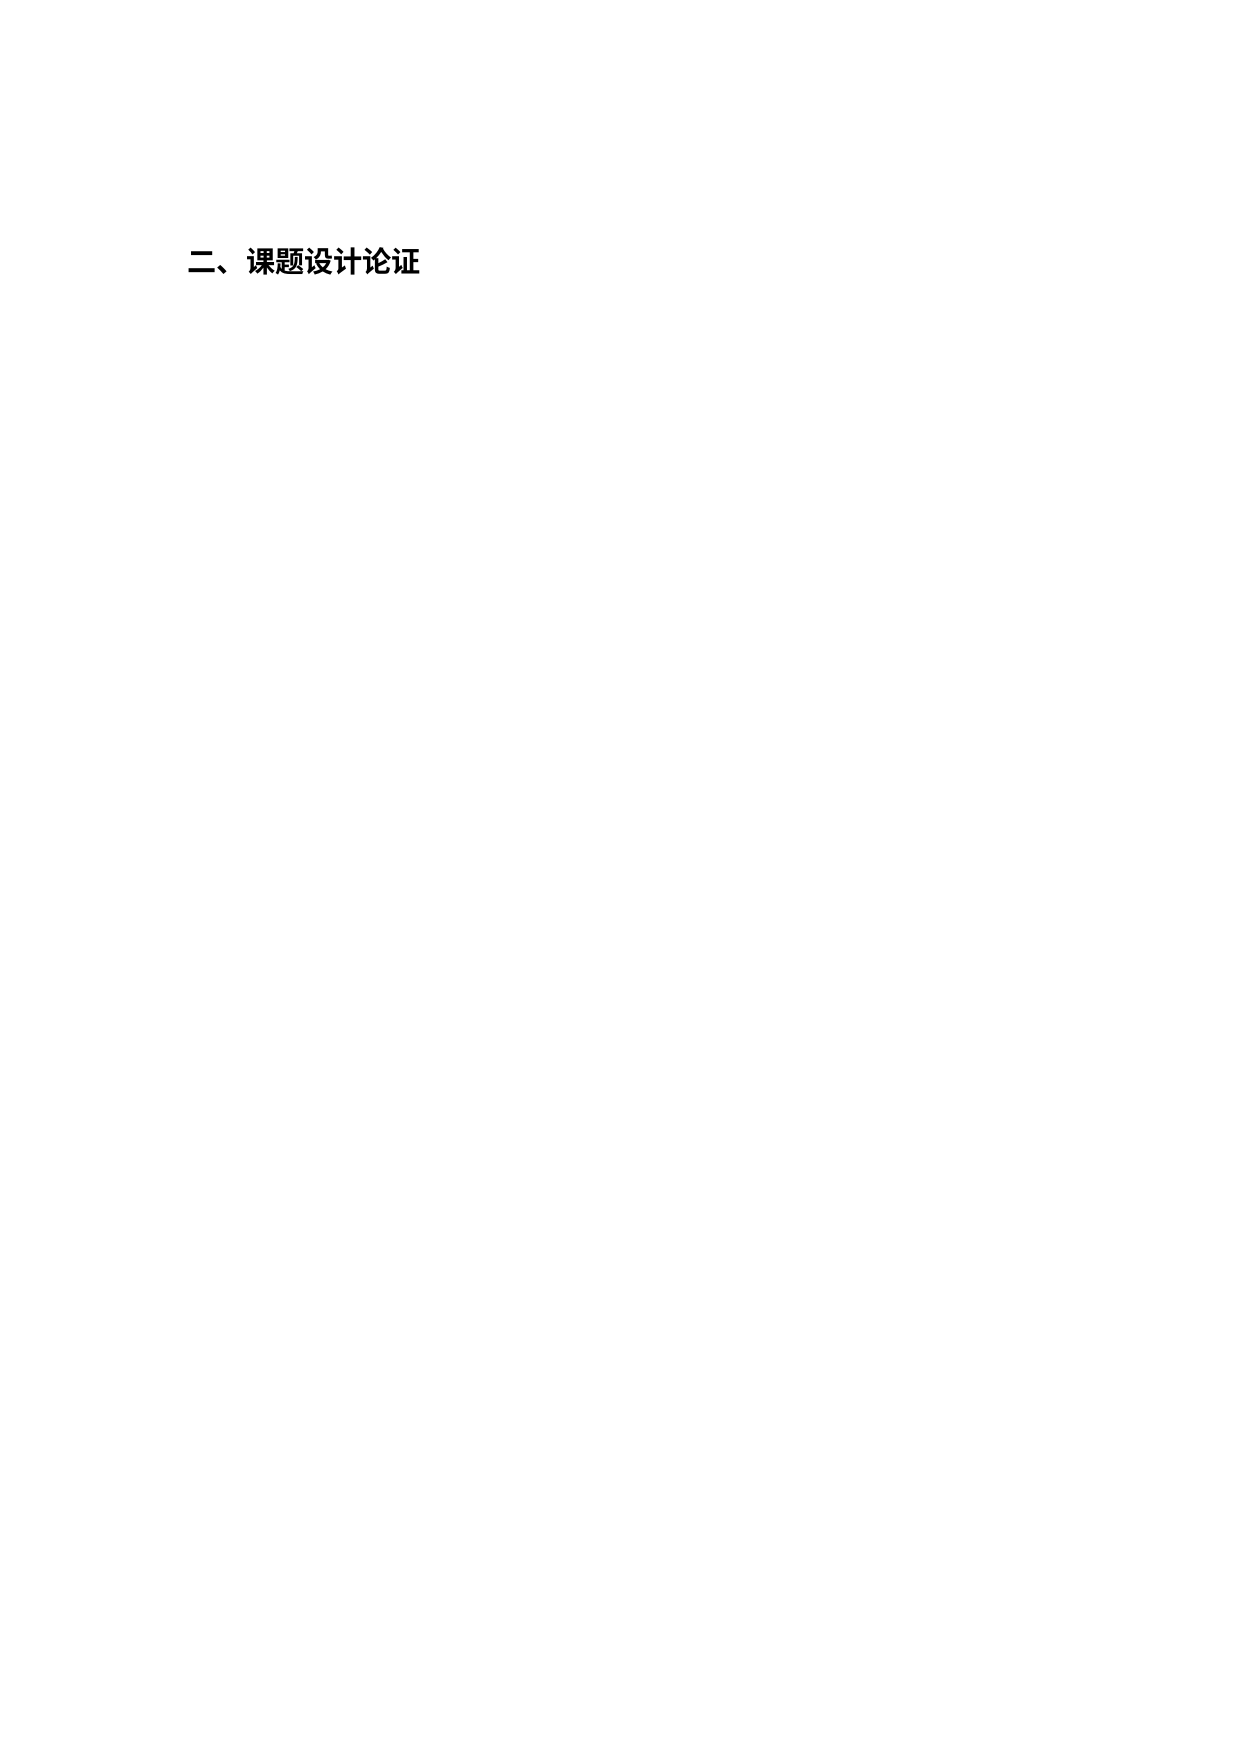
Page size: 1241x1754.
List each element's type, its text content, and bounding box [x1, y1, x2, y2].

text 二、课题设计论证 [187, 227, 1053, 292]
